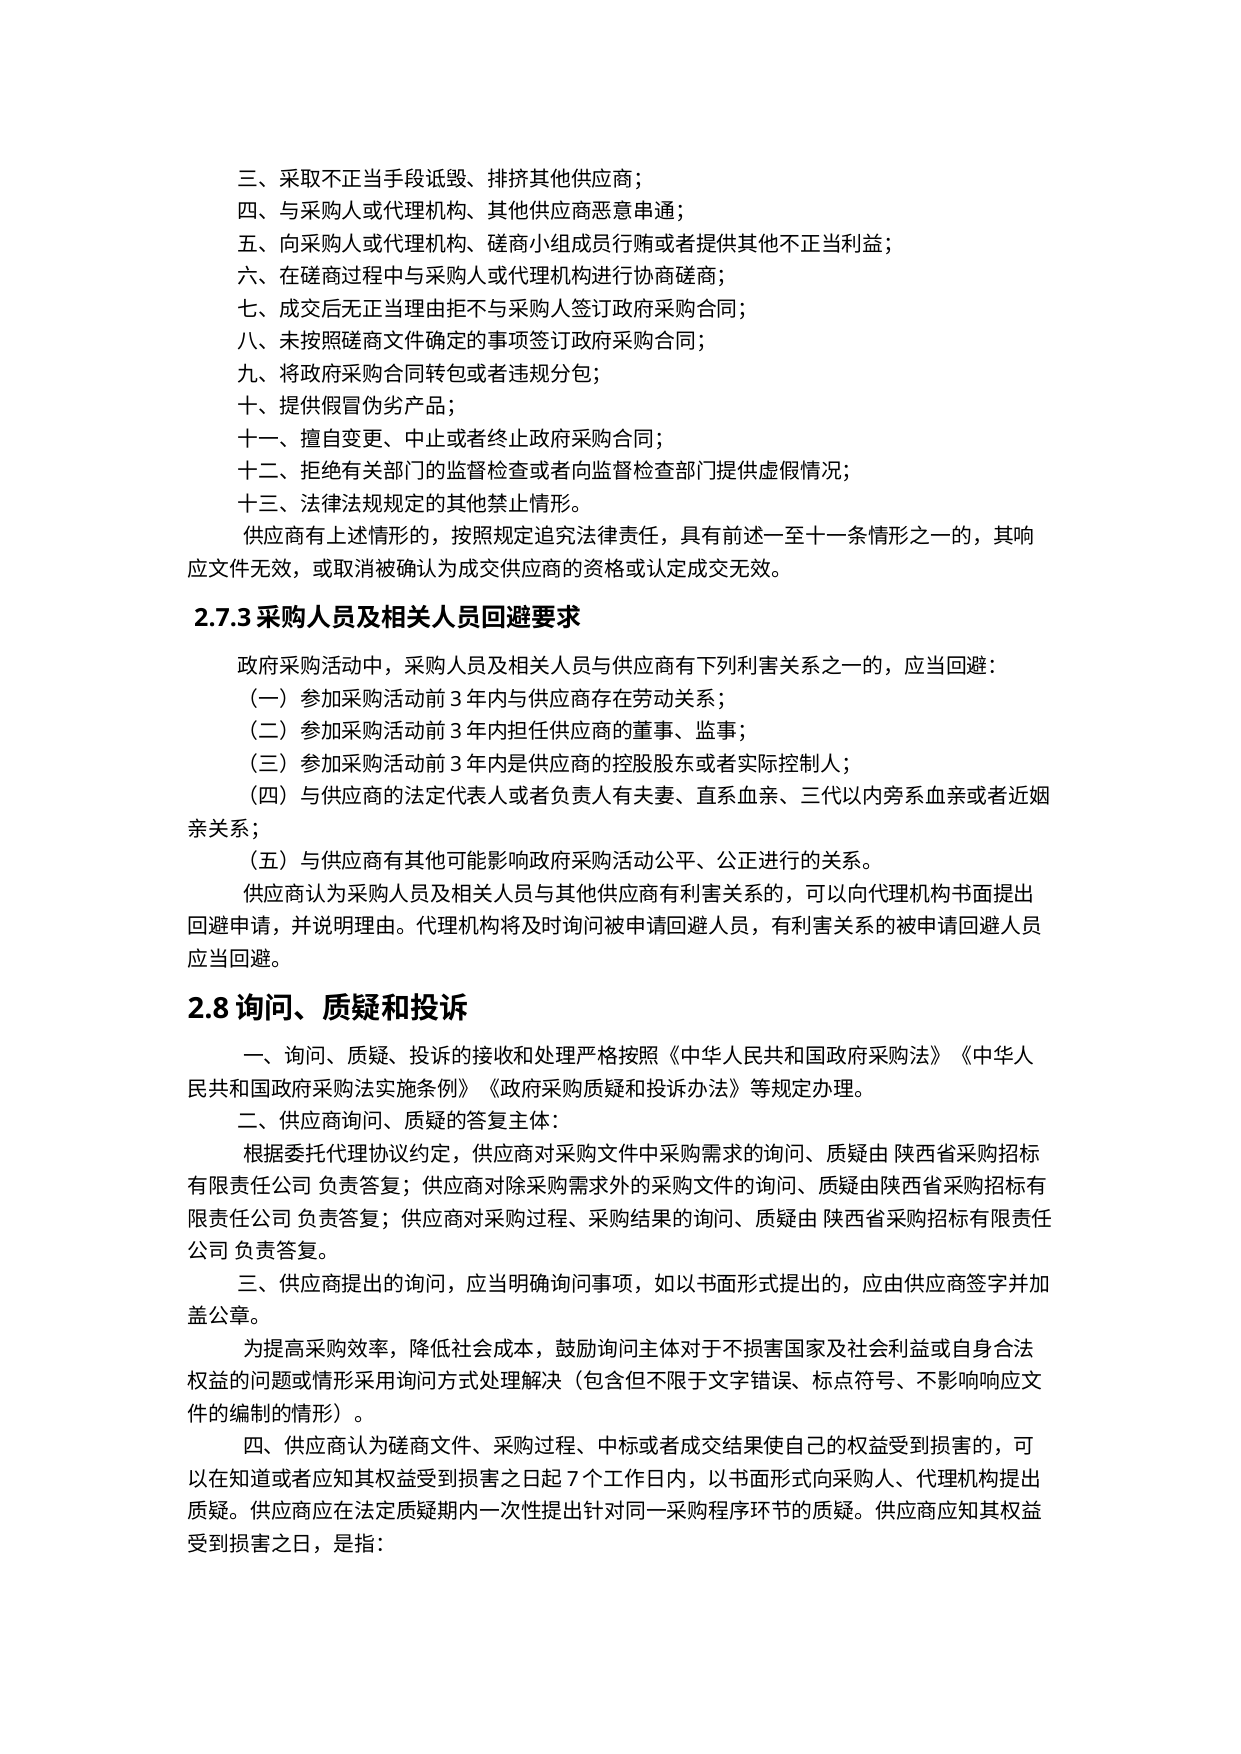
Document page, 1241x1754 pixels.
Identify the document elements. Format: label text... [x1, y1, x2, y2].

text 2.7.3采购人员及相关人员回避要求 [187, 584, 1053, 649]
text 六、在磋商过程中与采购人或代理机构进行协商磋商； [187, 259, 1053, 292]
text 政府采购活动中，采购人员及相关人员与供应商有下列利害关系之一的，应当回避： [187, 649, 1053, 682]
text （五）与供应商有其他可能影响政府采购活动公平、公正进行的关系。 [187, 844, 1053, 877]
text 四、供应商认为磋商文件、采购过程、中标或者成交结果使自己的权益受到损害的，可以在知道或者应知其权益受到损害之日起7个工作日内，以书面形式向采购人、代理机构提出质疑。供应商应在法定质疑期内一次性提出针对同一采购程序环节的质疑。供应商应知其权益受到损害之日，是指： [187, 1429, 1053, 1559]
text 二、供应商询问、质疑的答复主体： [187, 1104, 1053, 1137]
text （四）与供应商的法定代表人或者负责人有夫妻、直系血亲、三代以内旁系血亲或者近姻亲关系； [187, 779, 1053, 844]
text 根据委托代理协议约定，供应商对采购文件中采购需求的询问、质疑由 陕西省采购招标有限责任公司 负责答复；供应商对除采购需求外的采购文件的询问、质疑由陕西省采购招标有限责任公司 负责答复；供应商对采购过程、采购结果的询问、质疑由 陕西省采购招标有限责任公司 负责答复。 [187, 1137, 1053, 1267]
text 九、将政府采购合同转包或者违规分包； [187, 357, 1053, 389]
text （二）参加采购活动前3年内担任供应商的董事、监事； [187, 714, 1053, 747]
text 三、采取不正当手段诋毁、排挤其他供应商； [187, 162, 1053, 194]
text 供应商认为采购人员及相关人员与其他供应商有利害关系的，可以向代理机构书面提出回避申请，并说明理由。代理机构将及时询问被申请回避人员，有利害关系的被申请回避人员应当回避。 [187, 877, 1053, 974]
text 供应商有上述情形的，按照规定追究法律责任，具有前述一至十一条情形之一的，其响应文件无效，或取消被确认为成交供应商的资格或认定成交无效。 [187, 519, 1053, 584]
text 七、成交后无正当理由拒不与采购人签订政府采购合同； [187, 292, 1053, 324]
text 为提高采购效率，降低社会成本，鼓励询问主体对于不损害国家及社会利益或自身合法权益的问题或情形采用询问方式处理解决（包含但不限于文字错误、标点符号、不影响响应文件的编制的情形）。 [187, 1332, 1053, 1429]
text 一、询问、质疑、投诉的接收和处理严格按照《中华人民共和国政府采购法》《中华人民共和国政府采购法实施条例》《政府采购质疑和投诉办法》等规定办理。 [187, 1039, 1053, 1104]
text 十三、法律法规规定的其他禁止情形。 [187, 487, 1053, 519]
text 十二、拒绝有关部门的监督检查或者向监督检查部门提供虚假情况； [187, 454, 1053, 487]
text 十一、擅自变更、中止或者终止政府采购合同； [187, 422, 1053, 454]
text 五、向采购人或代理机构、磋商小组成员行贿或者提供其他不正当利益； [187, 227, 1053, 259]
text （三）参加采购活动前3年内是供应商的控股股东或者实际控制人； [187, 747, 1053, 779]
text 十、提供假冒伪劣产品； [187, 389, 1053, 422]
text （一）参加采购活动前3年内与供应商存在劳动关系； [187, 682, 1053, 714]
text 八、未按照磋商文件确定的事项签订政府采购合同； [187, 324, 1053, 357]
text 2.8询问、质疑和投诉 [187, 974, 1053, 1039]
text 三、供应商提出的询问，应当明确询问事项，如以书面形式提出的，应由供应商签字并加盖公章。 [187, 1267, 1053, 1332]
text 四、与采购人或代理机构、其他供应商恶意串通； [187, 194, 1053, 227]
